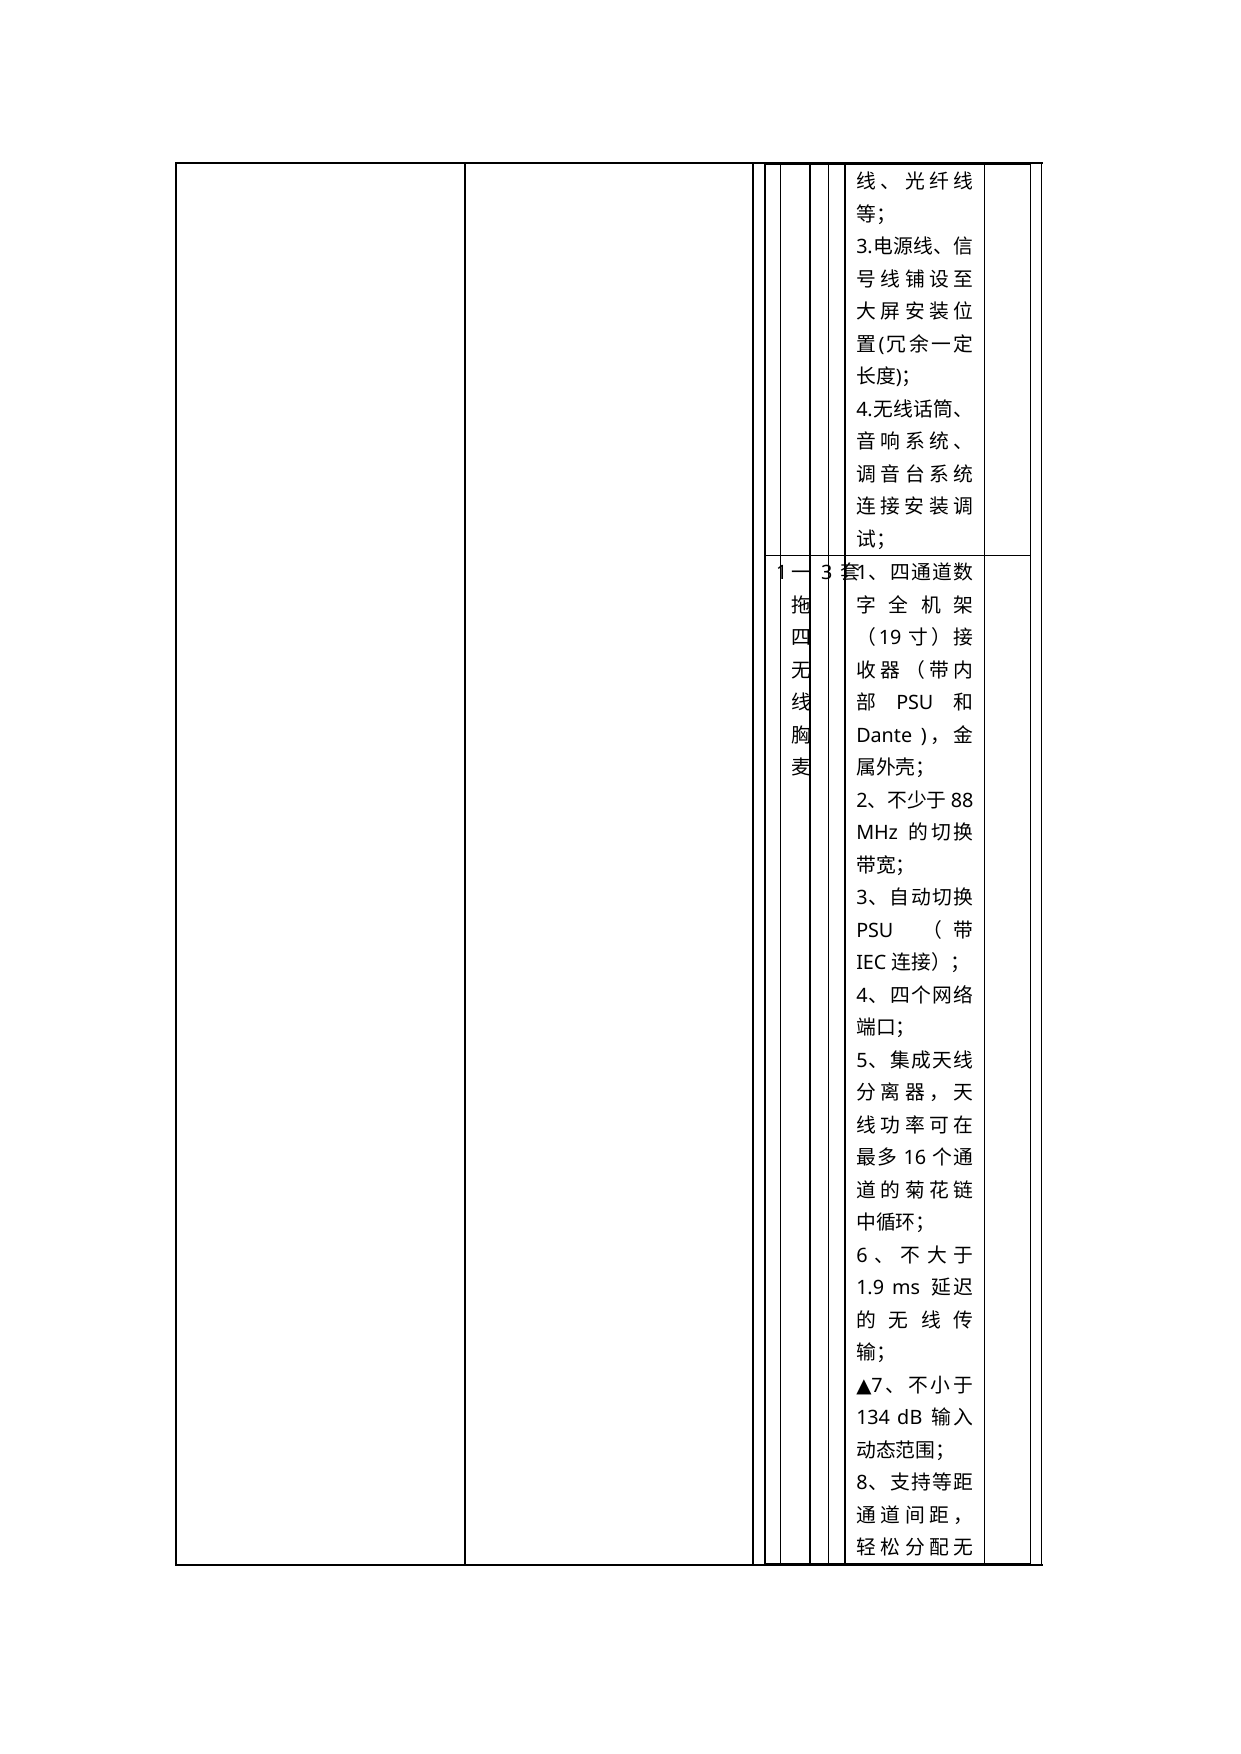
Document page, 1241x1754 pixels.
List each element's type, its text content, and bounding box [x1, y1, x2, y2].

table_cell [781, 556, 809, 1563]
table_cell 1 [177, 164, 464, 1564]
table_cell [846, 165, 984, 555]
table_cell [811, 556, 828, 1563]
table_cell [985, 556, 1030, 1563]
table_cell [829, 556, 844, 1563]
table_cell [985, 165, 1030, 555]
table_cell [811, 165, 828, 555]
table_cell [466, 164, 752, 1564]
table_cell [829, 165, 844, 555]
table_cell [766, 165, 780, 555]
table_cell [1031, 164, 1041, 1564]
table_cell [754, 164, 764, 1564]
table_cell [846, 556, 984, 1563]
table_cell [766, 556, 780, 1563]
table_cell [781, 165, 809, 555]
